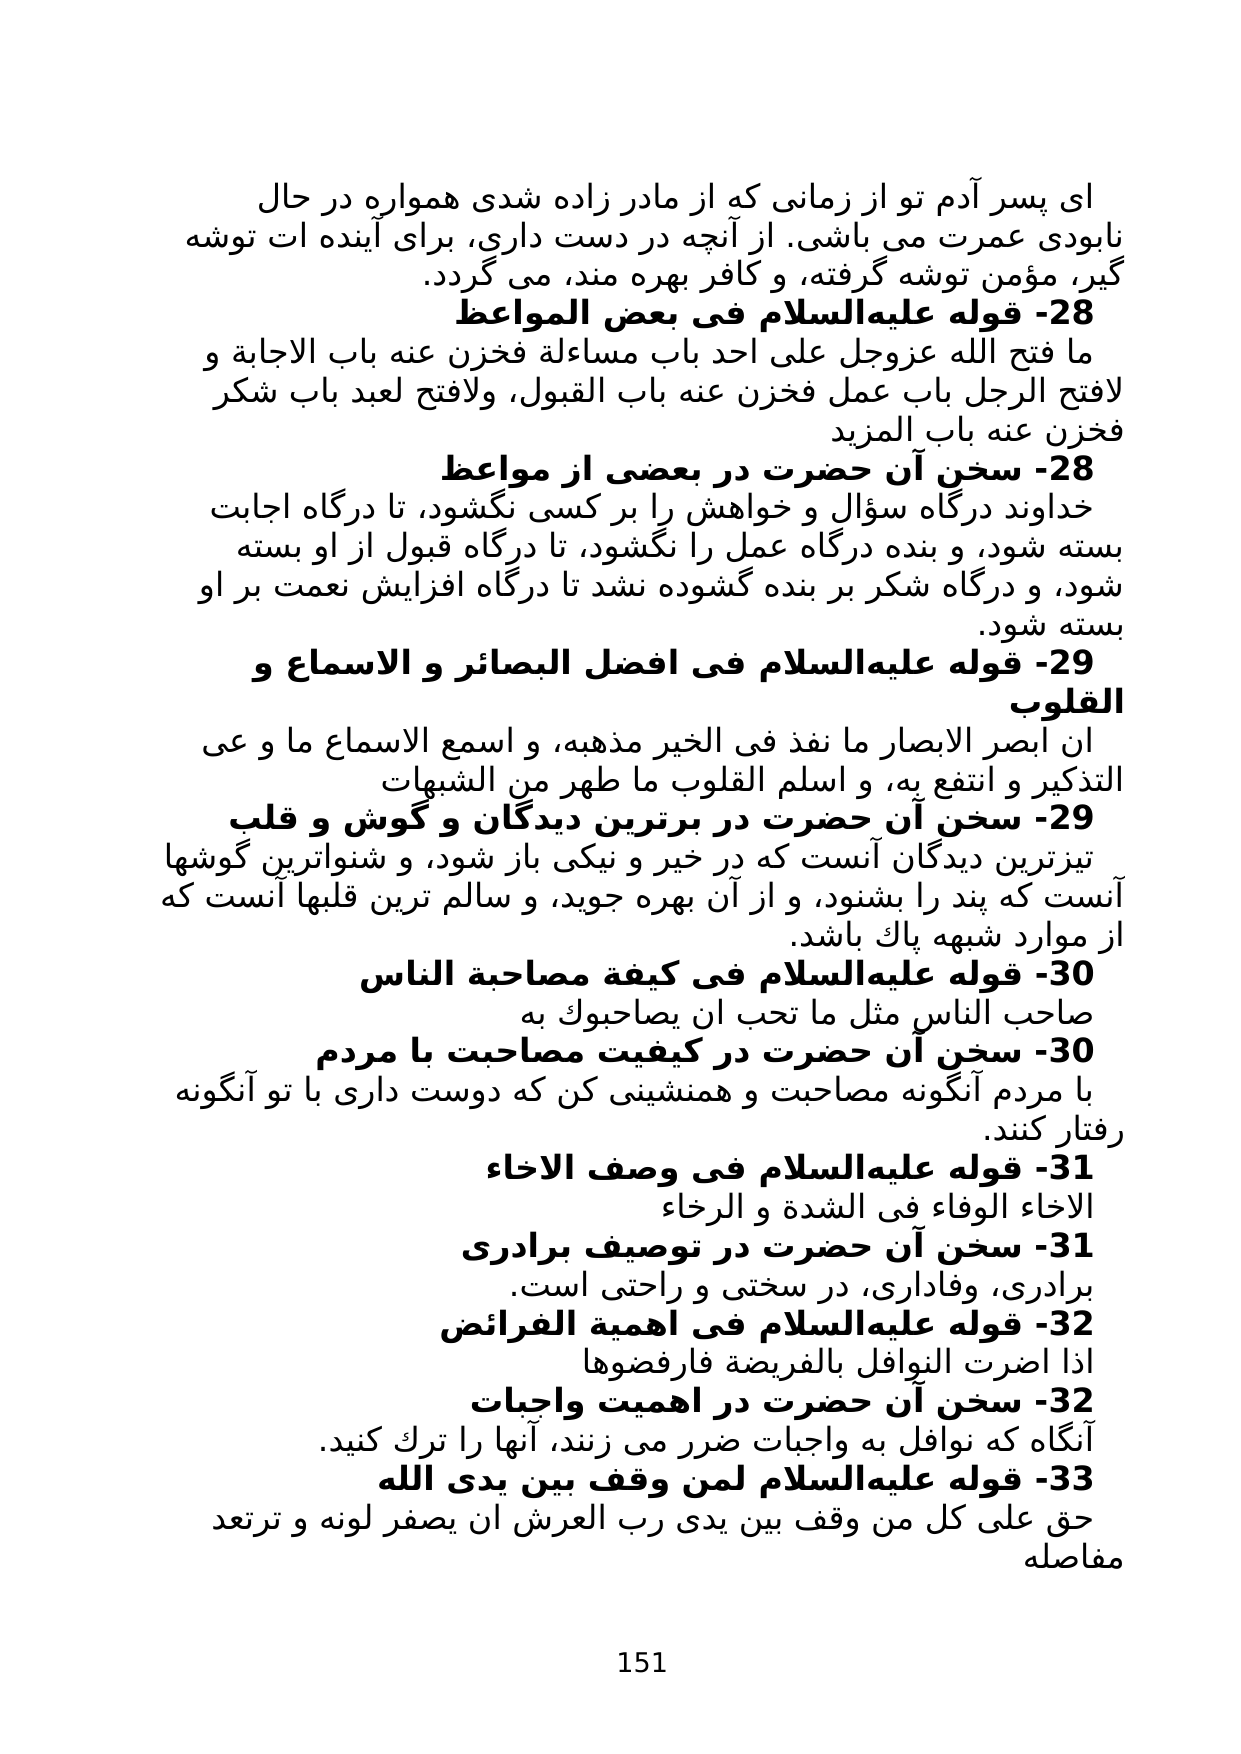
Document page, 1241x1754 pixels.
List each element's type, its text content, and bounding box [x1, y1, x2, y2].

text 32- سخن آن حضرت در اهميت واجبات [159, 1382, 1125, 1421]
text 31- سخن آن حضرت در توصيف برادرى [159, 1226, 1125, 1265]
text اى پسر آدم تو از زمانى كه از مادر زاده شدى همواره در حال نابودى عمرت مى باشى. از آنچه در دست دارى، براى آينده ات توشه گير، مؤمن توشه گرفته، و كافر بهره مند، مى گردد. [159, 177, 1125, 294]
text 30- سخن آن حضرت در كيفيت مصاحبت با مردم [159, 1032, 1125, 1071]
text 29- قوله عليه‌السلام فى افضل البصائر و الاسماع و القلوب [159, 643, 1125, 721]
text تيزترين ديدگان آنست كه در خير و نيكى باز شود، و شنواترين گوشها آنست كه پند را بشنود، و از آن بهره جويد، و سالم ترين قلبها آنست كه از موارد شبهه پاك باشد. [159, 838, 1125, 954]
text آنگاه كه نوافل به واجبات ضرر مى زنند، آنها را ترك كنيد. [159, 1421, 1125, 1459]
text اذا اضرت النوافل بالفريضة فارفضوها [159, 1343, 1125, 1382]
text ان ابصر الابصار ما نفذ فى الخير مذهبه، و اسمع الاسماع ما و عى التذكير و انتفع به، و اسلم القلوب ما طهر من الشبهات [159, 721, 1125, 799]
text 32- قوله عليه‌السلام فى اهمية الفرائض [159, 1304, 1125, 1343]
text الاخاء الوفاء فى الشدة و الرخاء [159, 1187, 1125, 1226]
text صاحب الناس مثل ما تحب ان يصاحبوك به [159, 993, 1125, 1032]
text برادرى، وفادارى، در سختى و راحتى است. [159, 1265, 1125, 1304]
text 31- قوله عليه‌السلام فى وصف الاخاء [159, 1148, 1125, 1187]
text 28- سخن آن حضرت در بعضى از مواعظ [159, 449, 1125, 488]
text با مردم آنگونه مصاحبت و همنشينى كن كه دوست دارى با تو آنگونه رفتار كنند. [159, 1071, 1125, 1148]
text ما فتح الله عزوجل على احد باب مساءلة فخزن عنه باب الاجابة و لافتح الرجل باب عمل فخزن عنه باب القبول، ولافتح لعبد باب شكر فخزن عنه باب المزيد [159, 333, 1125, 449]
text خداوند درگاه سؤال و خواهش را بر كسى نگشود، تا درگاه اجابت بسته شود، و بنده درگاه عمل را نگشود، تا درگاه قبول از او بسته شود، و درگاه شكر بر بنده گشوده نشد تا درگاه افزايش نعمت بر او بسته شود. [159, 488, 1125, 643]
text حق على كل من وقف بين يدى رب العرش ان يصفر لونه و ترتعد مفاصله [159, 1498, 1125, 1576]
text 28- قوله عليه‌السلام فى بعض المواعظ [159, 294, 1125, 333]
text 30- قوله عليه‌السلام فى كيفة مصاحبة الناس [159, 954, 1125, 993]
text 29- سخن آن حضرت در برترين ديدگان و گوش و قلب [159, 799, 1125, 838]
text 33- قوله عليه‌السلام لمن وقف بين يدى الله [159, 1459, 1125, 1498]
